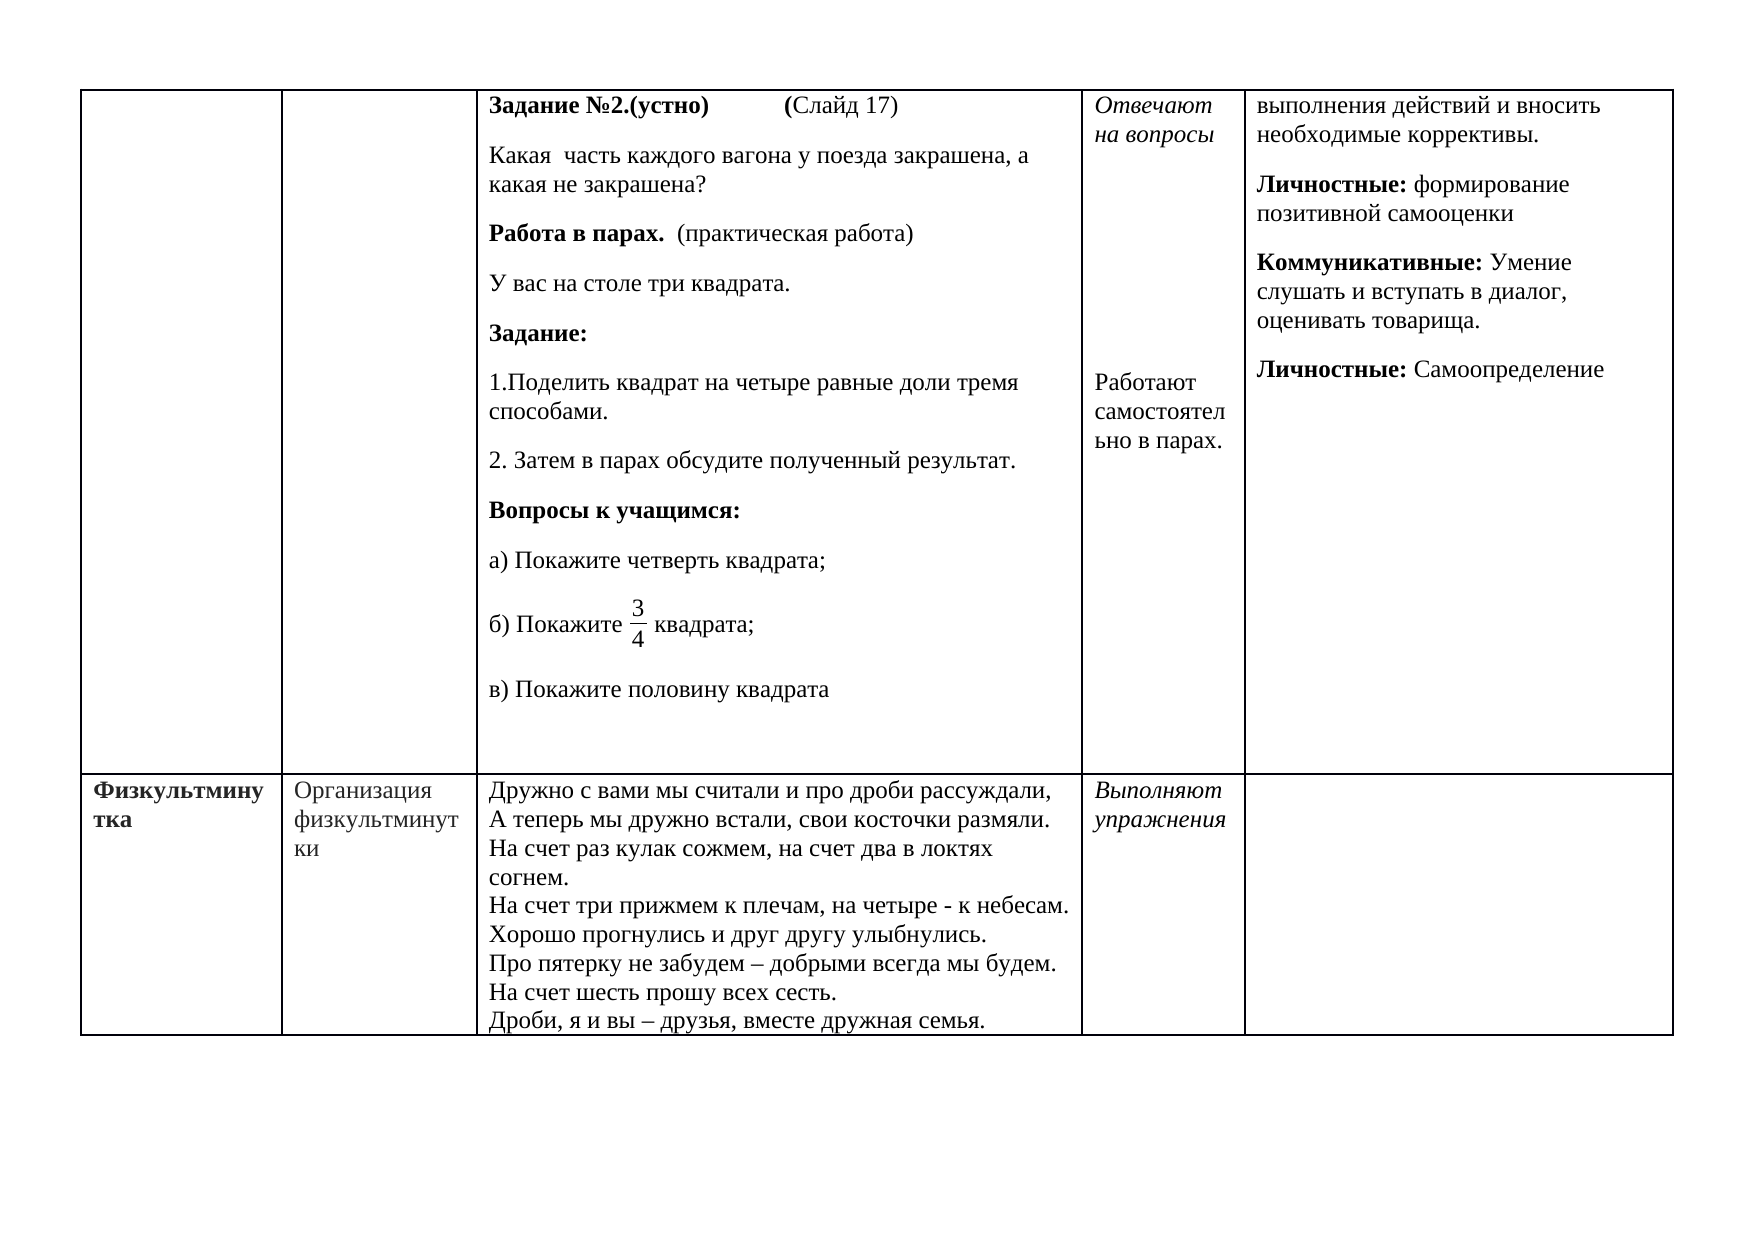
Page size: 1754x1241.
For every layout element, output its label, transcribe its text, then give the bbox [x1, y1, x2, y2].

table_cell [1083, 91, 1244, 773]
table_cell Физкультминутка [82, 775, 281, 1034]
table_cell [1246, 775, 1672, 1034]
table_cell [283, 775, 476, 1034]
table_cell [478, 775, 1081, 1034]
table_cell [1246, 91, 1672, 773]
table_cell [82, 91, 281, 773]
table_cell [283, 91, 476, 773]
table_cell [478, 91, 1081, 773]
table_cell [1083, 775, 1244, 1034]
